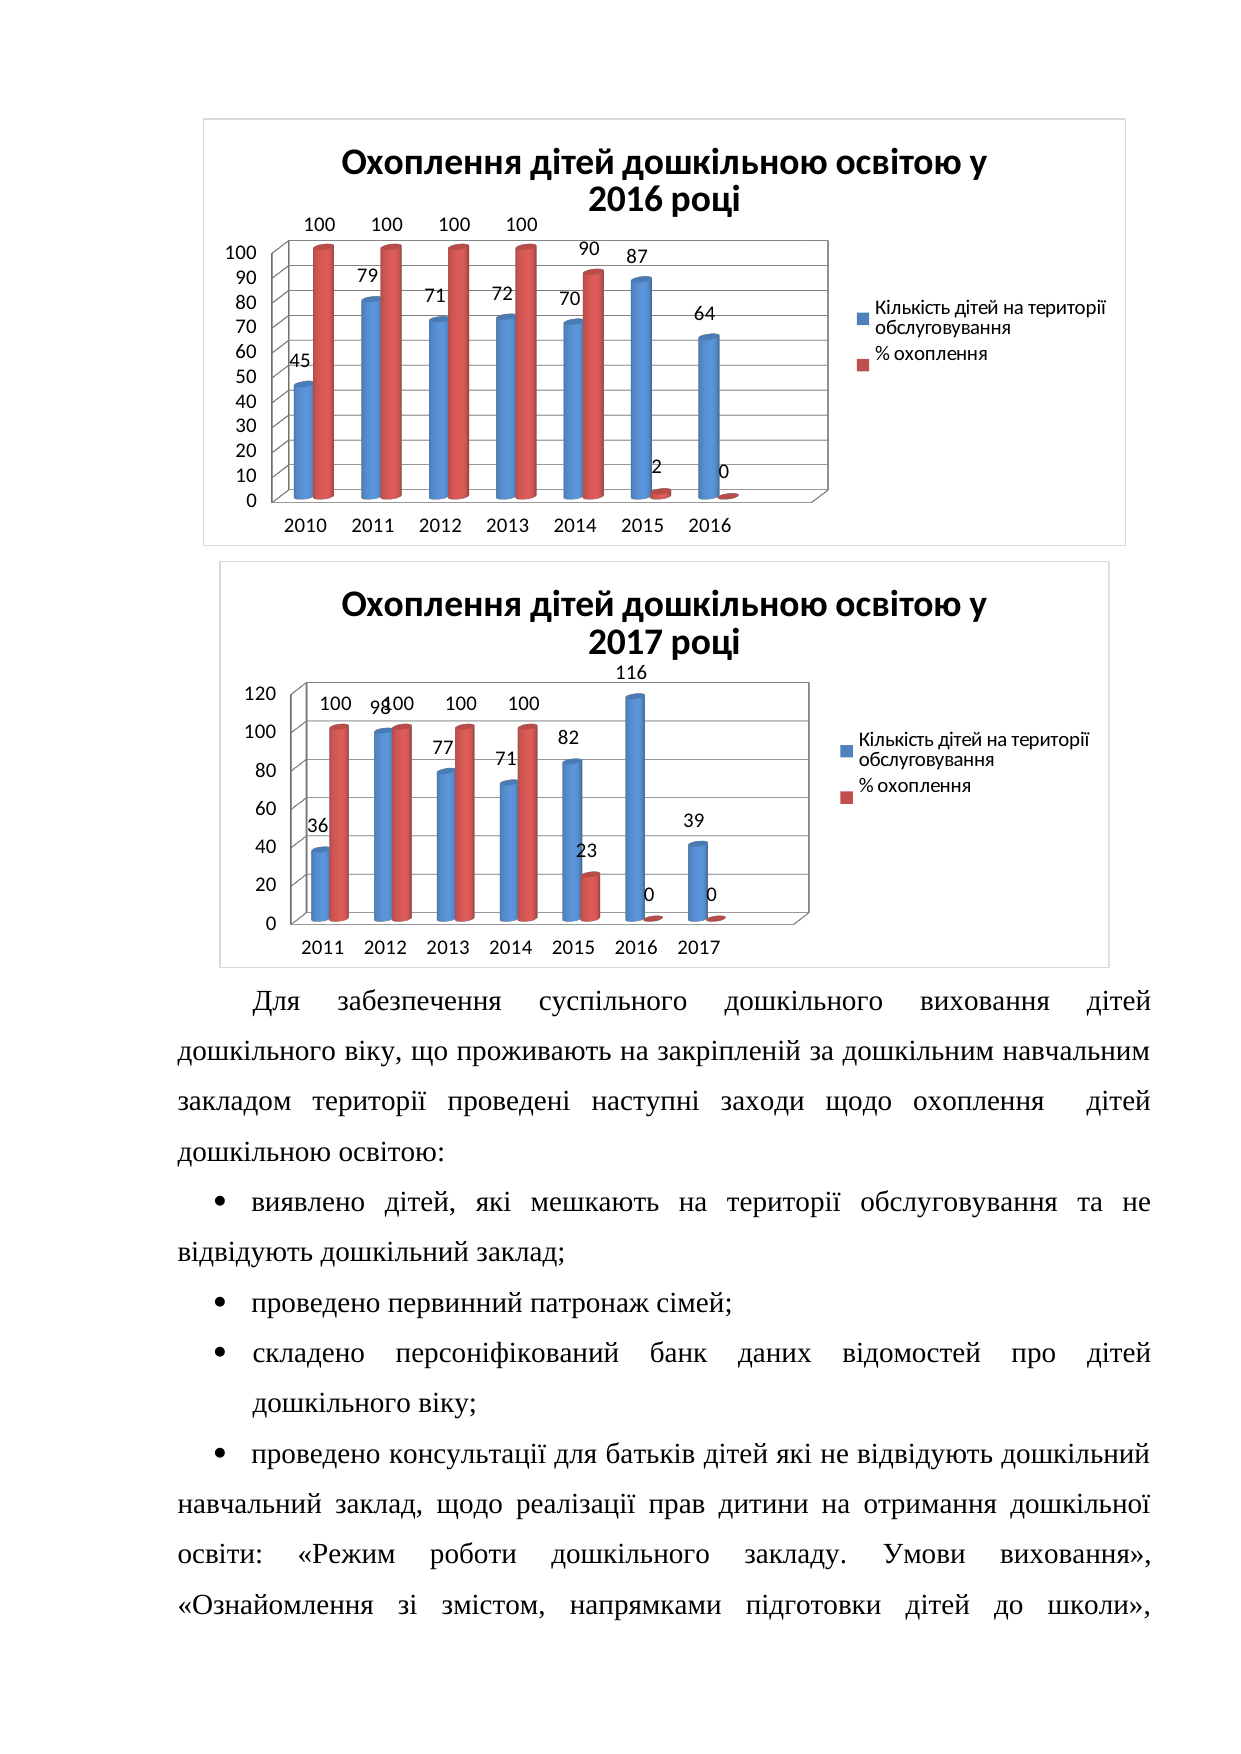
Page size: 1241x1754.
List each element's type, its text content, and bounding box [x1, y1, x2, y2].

list виявлено дітей, які мешкають на території обслуговування та не відвідують дошкільний заклад; [177, 1184, 1152, 1268]
text Для забезпечення суспільного дошкільного виховання дітей дошкільного віку, що проживають на закріпленій за дошкільним навчальним закладом території проведені наступні заходи щодо охоплення дітей дошкільною освітою: [177, 983, 1152, 1167]
list складено персоніфікований банк даних відомостей про дітей дошкільного віку; [215, 1335, 1152, 1419]
list проведено первинний патронаж сімей; [177, 1285, 1152, 1318]
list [177, 1436, 1152, 1621]
